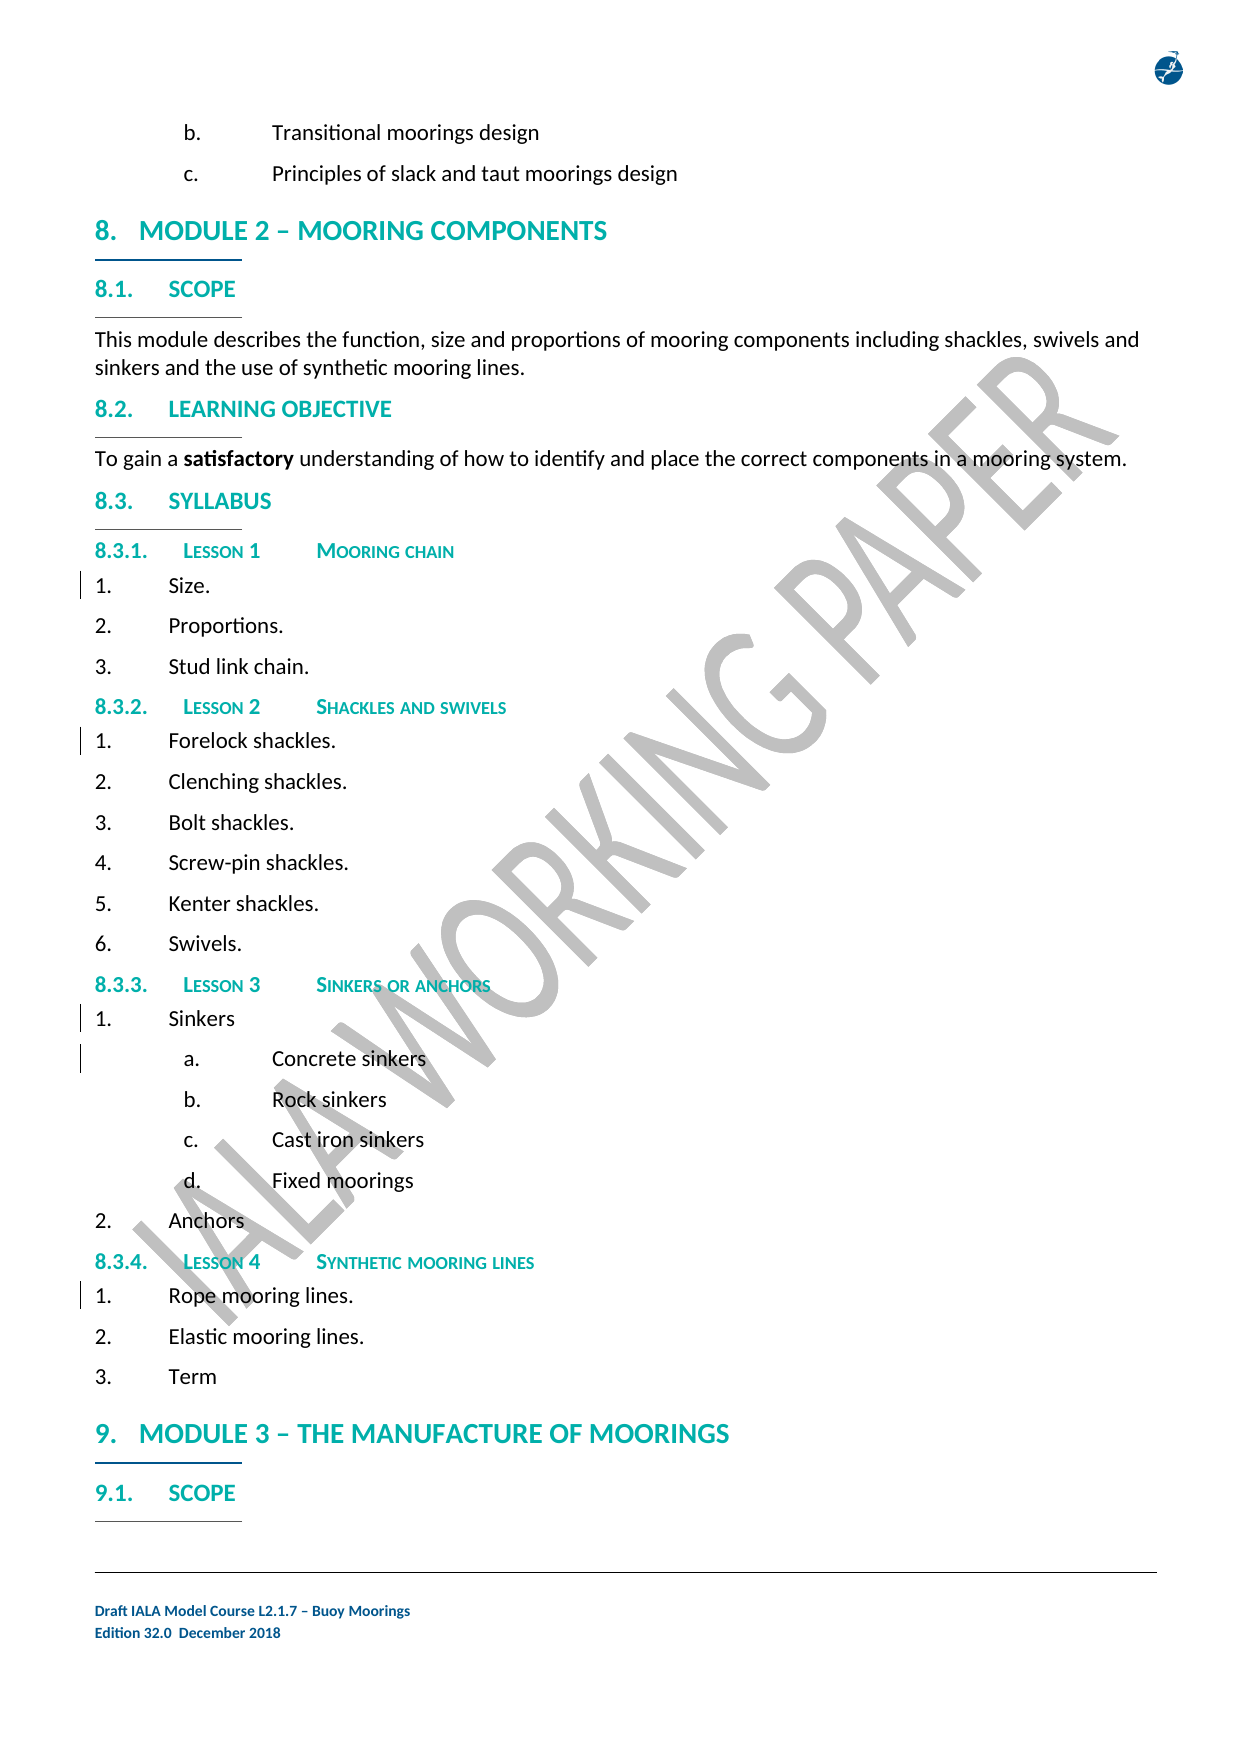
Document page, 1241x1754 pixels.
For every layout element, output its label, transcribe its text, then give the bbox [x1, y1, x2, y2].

list Cast iron sinkers [183, 1126, 1157, 1153]
list Rope mooring lines. [94, 1281, 1157, 1309]
subtitle Lesson 1 Mooring chain [94, 536, 1157, 564]
subtitle Syllabus [94, 485, 1157, 516]
list Term [94, 1362, 1157, 1390]
subtitle Lesson 4 Synthetic mooring lines [94, 1247, 1157, 1275]
subtitle Learning Objective [94, 393, 1157, 424]
subtitle Lesson 3 Sinkers or anchors [94, 970, 1157, 998]
subtitle Lesson 2 Shackles and swivels [94, 692, 1157, 720]
list Principles of slack and taut moorings design [183, 159, 1157, 187]
list Swivels. [94, 929, 1157, 957]
list Stud link chain. [94, 652, 1157, 680]
list Kenter shackles. [94, 889, 1157, 917]
list Forelock shackles. [94, 727, 1157, 754]
subtitle Scope [94, 273, 1157, 304]
subtitle Module 3 – The Manufacture of Moorings [94, 1415, 1157, 1451]
list Sinkers [94, 1004, 1157, 1032]
list Screw-pin shackles. [94, 848, 1157, 876]
list Anchors [94, 1207, 1157, 1234]
picture [1123, 1, 1241, 120]
list Concrete sinkers [183, 1044, 1157, 1072]
text To gain a satisfactory understanding of how to identify and place the correct components in a mooring system. [94, 444, 1157, 473]
list Rock sinkers [183, 1085, 1157, 1113]
subtitle Module 2 – Mooring Components [94, 212, 1157, 247]
list Size. [94, 571, 1157, 599]
list Bolt shackles. [94, 808, 1157, 836]
list Clenching shackles. [94, 767, 1157, 795]
list Fixed moorings [183, 1166, 1157, 1194]
text This module describes the function, size and proportions of mooring components including shackles, swivels and sinkers and the use of synthetic mooring lines. [94, 325, 1157, 381]
list Transitional moorings design [183, 118, 1157, 146]
list Proportions. [94, 611, 1157, 639]
subtitle Scope [94, 1477, 1157, 1508]
list Elastic mooring lines. [94, 1322, 1157, 1350]
